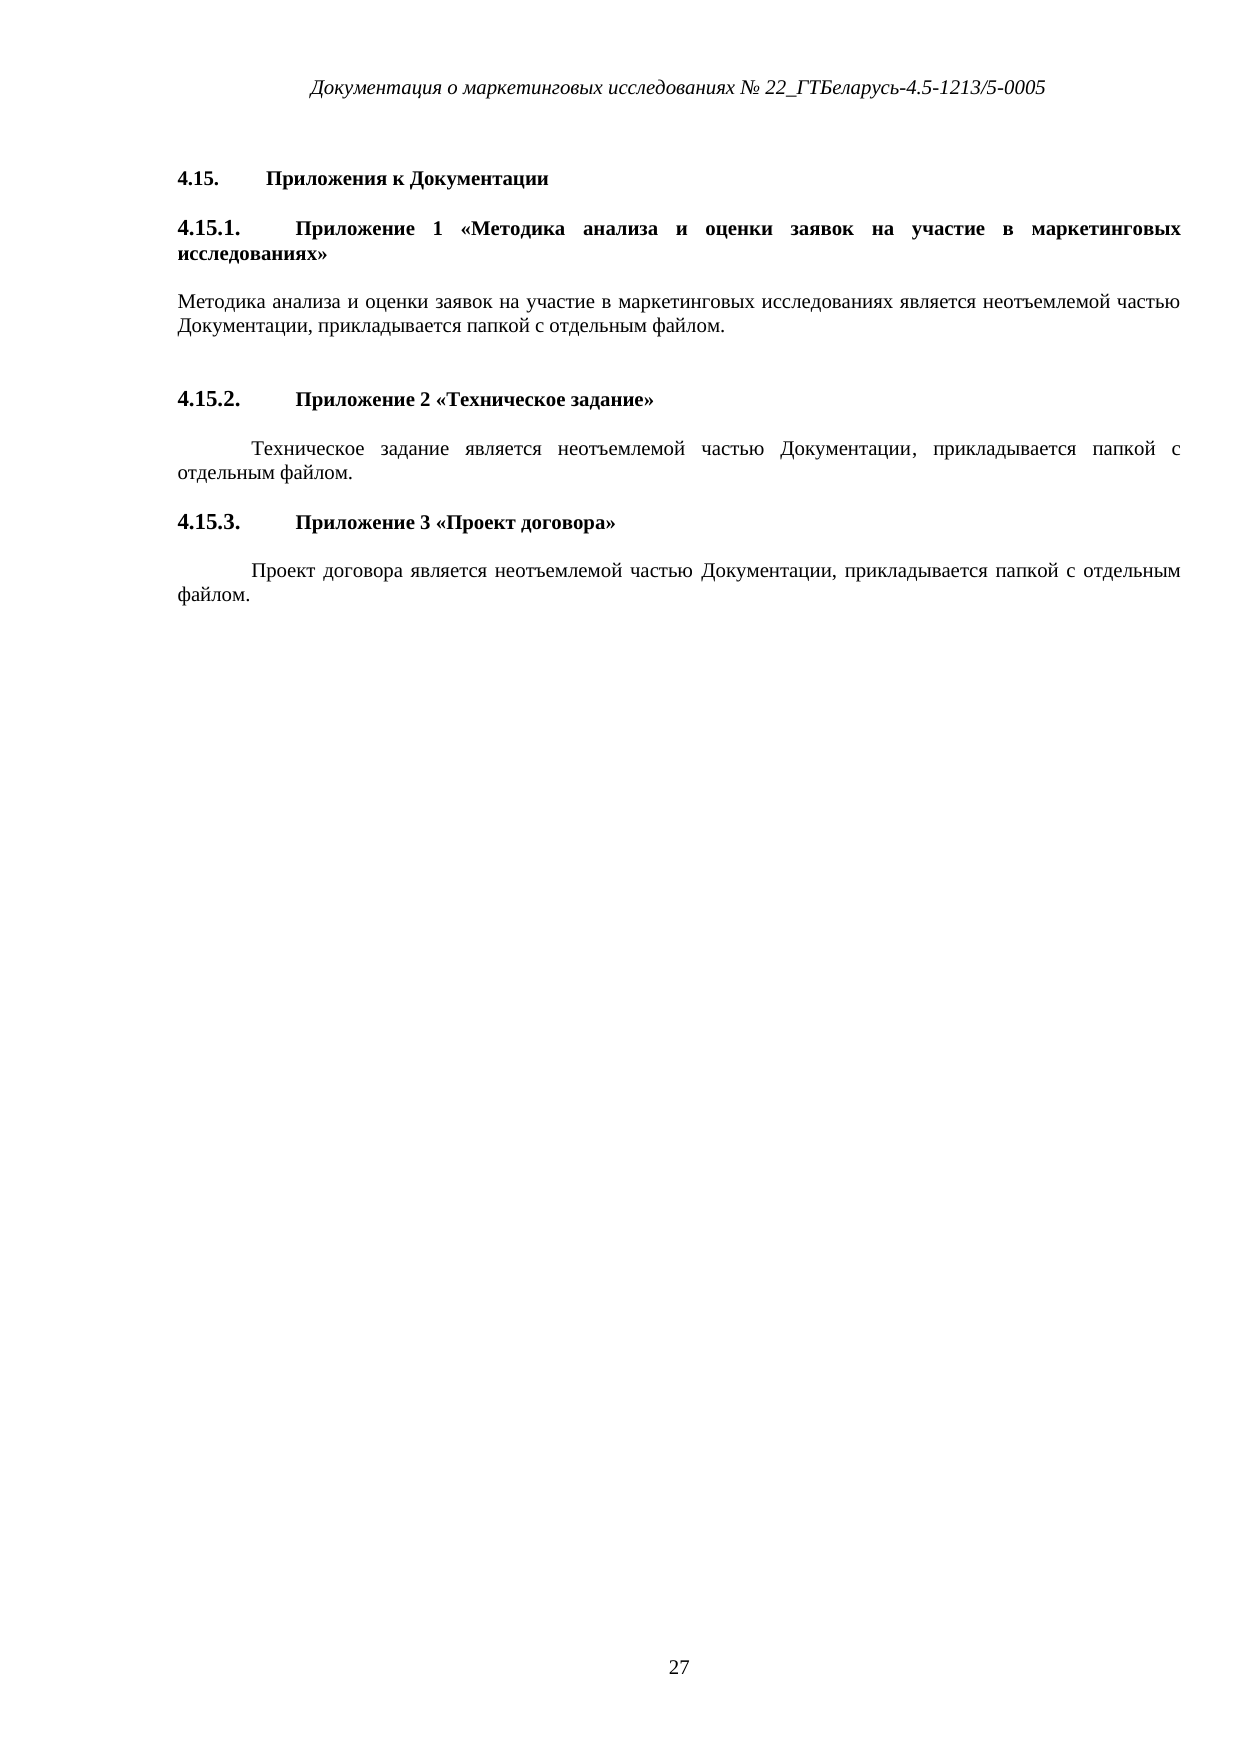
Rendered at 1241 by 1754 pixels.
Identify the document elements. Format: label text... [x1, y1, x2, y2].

list Приложение 1 «Методика анализа и оценки заявок на участие в маркетинговых исследованиях» [177, 214, 1181, 265]
text Техническое задание является неотъемлемой частью Документации, прикладывается папкой с отдельным файлом. [177, 436, 1181, 484]
text Проект договора является неотъемлемой частью Документации, прикладывается папкой с отдельным файлом. [177, 558, 1181, 606]
text Методика анализа и оценки заявок на участие в маркетинговых исследованиях является неотъемлемой частью Документации, прикладывается папкой с отдельным файлом. [177, 289, 1181, 337]
list Приложение 3 «Проект договора» [177, 508, 1181, 534]
list Приложения к Документации [177, 166, 1181, 190]
list Приложение 2 «Техническое задание» [177, 385, 1181, 411]
